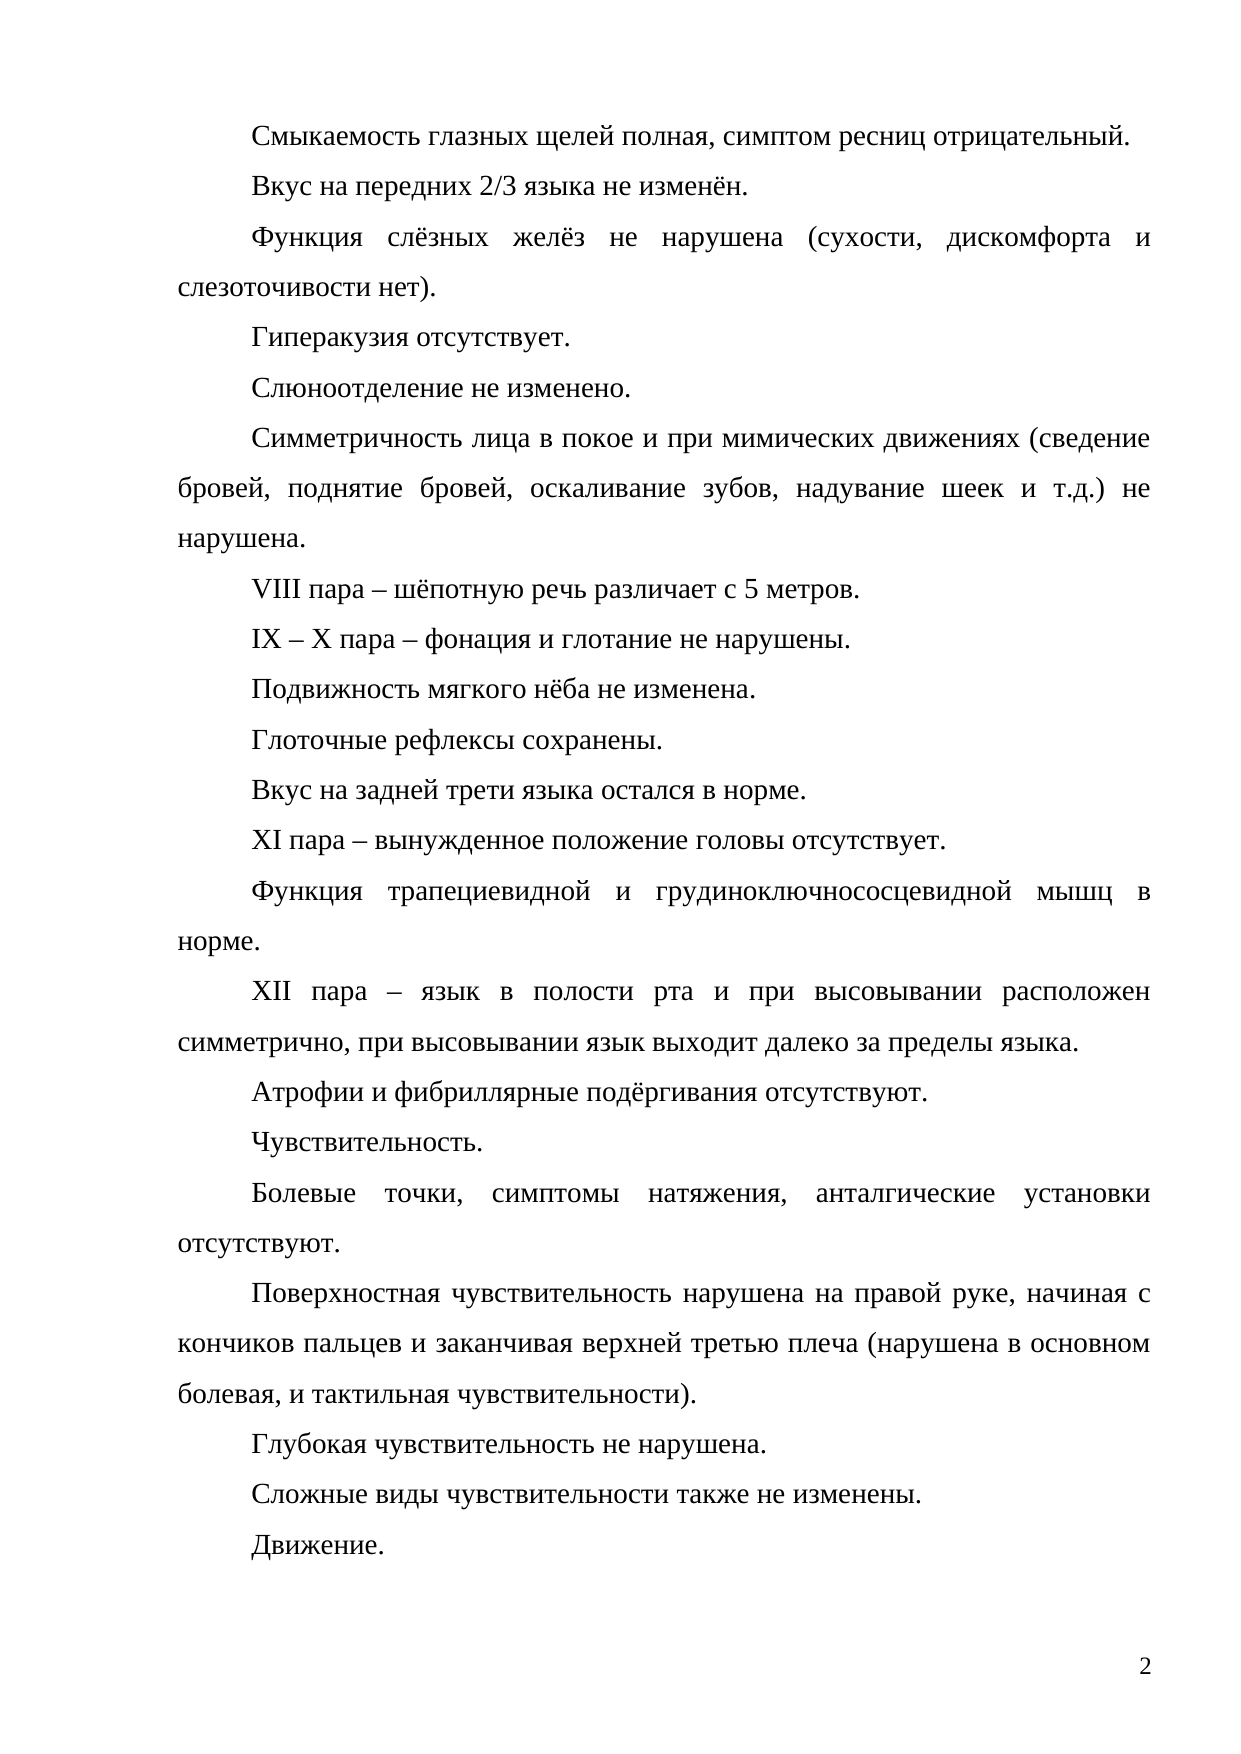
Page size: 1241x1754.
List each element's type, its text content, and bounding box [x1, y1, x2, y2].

text Поверхностная чувствительность нарушена на правой руке, начиная с кончиков пальцев и заканчивая верхней третью плеча (нарушена в основном болевая, и тактильная чувствительности). [177, 1275, 1152, 1409]
text Чувствительность. [177, 1124, 1152, 1158]
text Симметричность лица в покое и при мимических движениях (сведение бровей, поднятие бровей, оскаливание зубов, надувание шеек и т.д.) не нарушена. [177, 420, 1152, 554]
text Сложные виды чувствительности также не изменены. [177, 1477, 1152, 1510]
text Вкус на передних 2/3 языка не изменён. [177, 168, 1152, 202]
text Функция слёзных желёз не нарушена (сухости, дискомфорта и слезоточивости нет). [177, 219, 1152, 303]
text VIII пара – шёпотную речь различает с 5 метров. [177, 571, 1152, 604]
text Функция трапециевидной и грудиноключнососцевидной мышц в норме. [177, 873, 1152, 957]
text Слюноотделение не изменено. [177, 370, 1152, 403]
text Гиперакузия отсутствует. [177, 319, 1152, 353]
text Смыкаемость глазных щелей полная, симптом ресниц отрицательный. [177, 118, 1152, 152]
text Болевые точки, симптомы натяжения, анталгические установки отсутствуют. [177, 1175, 1152, 1258]
text Глоточные рефлексы сохранены. [177, 722, 1152, 755]
text XI пара – вынужденное положение головы отсутствует. [177, 822, 1152, 856]
text Глубокая чувствительность не нарушена. [177, 1426, 1152, 1460]
text Атрофии и фибриллярные подёргивания отсутствуют. [177, 1074, 1152, 1108]
text Подвижность мягкого нёба не изменена. [177, 672, 1152, 705]
text XII пара – язык в полости рта и при высовывании расположен симметрично, при высовывании язык выходит далеко за пределы языка. [177, 973, 1152, 1057]
text IX – X пара – фонация и глотание не нарушены. [177, 621, 1152, 655]
text Движение. [177, 1527, 1152, 1560]
text Вкус на задней трети языка остался в норме. [177, 772, 1152, 806]
